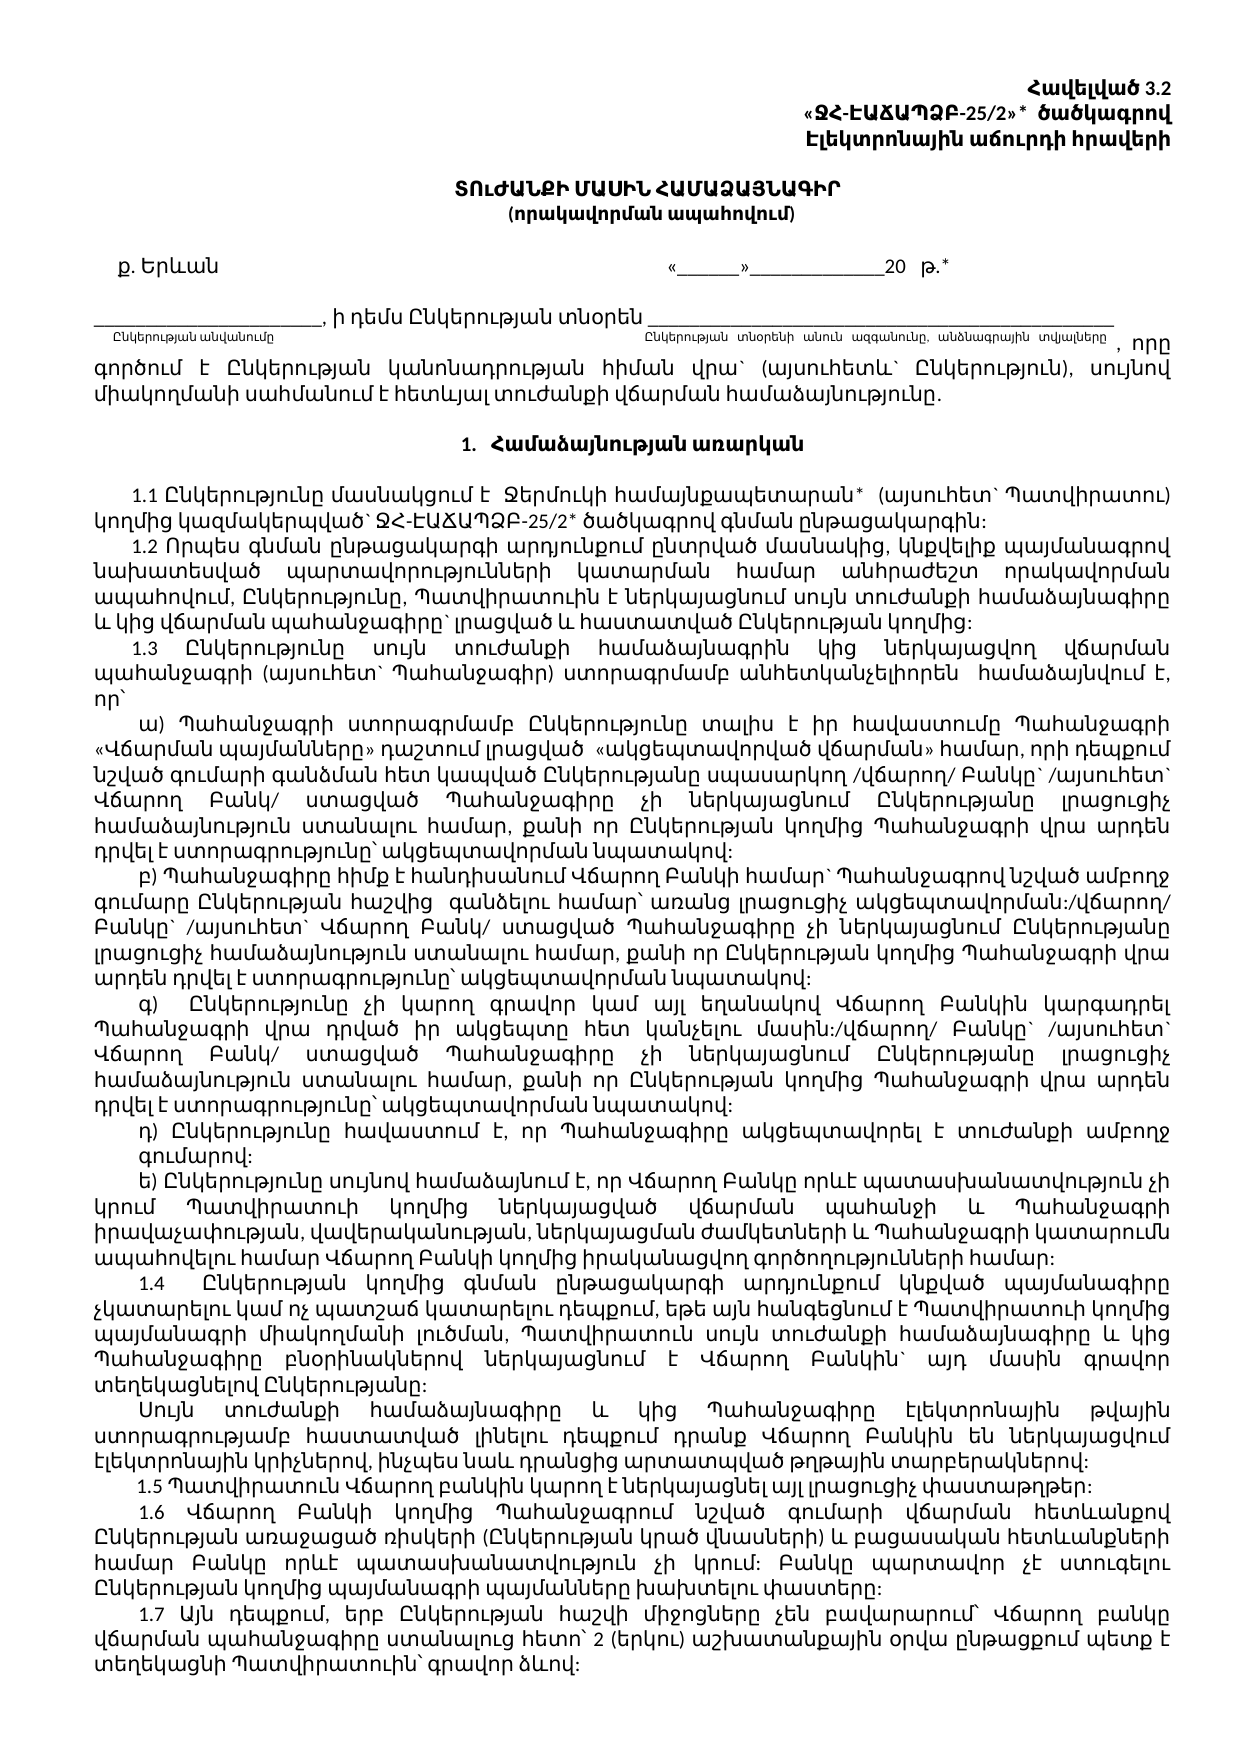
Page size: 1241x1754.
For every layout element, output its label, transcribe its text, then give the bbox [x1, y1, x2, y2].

text ք. Երևան «______»_____________20 թ.* [94, 254, 1171, 279]
text դ) Ընկերությունը հավաստում է, որ Պահանջագիրը ակցեպտավորել է տուժանքի ամբողջ գումարով: [138, 1118, 1171, 1169]
text 1.5 Պատվիրատուն Վճարող բանկին կարող է ներկայացնել այլ լրացուցիչ փաստաթղթեր: [94, 1474, 1171, 1499]
text Սույն տուժանքի համաձայնագիրը և կից Պահանջագիրը էլեկտրոնային թվային ստորագրությամբ հաստատված լինելու դեպքում դրանք Վճարող Բանկին են ներկայացվում էլեկտրոնային կրիչներով, ինչպես նաև դրանցից արտատպված թղթային տարբերակներով: [94, 1397, 1171, 1474]
text 1. Համաձայնության առարկան [94, 432, 1171, 457]
text ______________________, ի դեմս Ընկերության տնօրեն _____________________________________________ [94, 304, 1171, 330]
text ե) Ընկերությունը սույնով համաձայնում է, որ Վճարող Բանկը որևէ պատասխանատվություն չի կրում Պատվիրատուի կողմից ներկայացված վճարման պահանջի և Պահանջագրի իրավաչափության, վավերականության, ներկայացման ժամկետների և Պահանջագրի կատարումն ապահովելու համար Վճարող Բանկի կողմից իրականացվող գործողությունների համար: [94, 1169, 1171, 1270]
text 1.1 Ընկերությունը մասնակցում է Ջերմուկի համայնքապետարան* (այսուհետ` Պատվիրատու) կողմից կազմակերպված` ՋՀ-ԷԱՃԱՊՁԲ-25/2* ծածկագրով գնման ընթացակարգին: [94, 482, 1171, 533]
text Ընկերության անվանումը Ընկերության տնօրենի անուն ազգանունը, անձնագրային տվյալները , որը գործում է Ընկերության կանոնադրության հիման վրա` (այսուհետև` Ընկերություն), սույնով միակողմանի սահմանում է հետևյալ տուժանքի վճարման համաձայնությունը. [94, 330, 1171, 406]
text (որակավորման ապահովում) [94, 202, 1171, 225]
text ՏՈւԺԱՆՔԻ ՄԱՍԻՆ ՀԱՄԱՁԱՅՆԱԳԻՐ [94, 177, 1171, 202]
text 1.3 Ընկերությունը սույն տուժանքի համաձայնագրին կից ներկայացվող վճարման պահանջագրի (այսուհետ` Պահանջագիր) ստորագրմամբ անհետկանչելիորեն համաձայնվում է, որ՝ [94, 635, 1171, 711]
text ա) Պահանջագրի ստորագրմամբ Ընկերությունը տալիս է իր հավաստումը Պահանջագրի «Վճարման պայմանները» դաշտում լրացված «ակցեպտավորված վճարման» համար, որի դեպքում նշված գումարի գանձման հետ կապված Ընկերությանը սպասարկող /վճարող/ Բանկը` /այսուհետ` Վճարող Բանկ/ ստացված Պահանջագիրը չի ներկայացնում Ընկերությանը լրացուցիչ համաձայնություն ստանալու համար, քանի որ Ընկերության կողմից Պահանջագրի վրա արդեն դրվել է ստորագրությունը՝ ակցեպտավորման նպատակով: [94, 711, 1171, 864]
text 1.7 Այն դեպքում, երբ Ընկերության հաշվի միջոցները չեն բավարարում՝ Վճարող բանկը վճարման պահանջագիրը ստանալուց հետո՝ 2 (երկու) աշխատանքային օրվա ընթացքում պետք է տեղեկացնի Պատվիրատուին՝ գրավոր ձևով: [94, 1601, 1171, 1677]
text Հավելված 3.2 [94, 75, 1171, 100]
text «ՋՀ-ԷԱՃԱՊՁԲ-25/2»* ծածկագրով [94, 100, 1171, 126]
text 1.4 Ընկերության կողմից գնման ընթացակարգի արդյունքում կնքված պայմանագիրը չկատարելու կամ ոչ պատշաճ կատարելու դեպքում, եթե այն հանգեցնում է Պատվիրատուի կողմից պայմանագրի միակողմանի լուծման, Պատվիրատուն սույն տուժանքի համաձայնագիրը և կից Պահանջագիրը բնօրինակներով ներկայացնում է Վճարող Բանկին` այդ մասին գրավոր տեղեկացնելով Ընկերությանը: [94, 1270, 1171, 1397]
text բ) Պահանջագիրը հիմք է հանդիսանում Վճարող Բանկի համար` Պահանջագրով նշված ամբողջ գումարը Ընկերության հաշվից գանձելու համար՝ առանց լրացուցիչ ակցեպտավորման:/վճարող/ Բանկը` /այսուհետ` Վճարող Բանկ/ ստացված Պահանջագիրը չի ներկայացնում Ընկերությանը լրացուցիչ համաձայնություն ստանալու համար, քանի որ Ընկերության կողմից Պահանջագրի վրա արդեն դրվել է ստորագրությունը՝ ակցեպտավորման նպատակով: [94, 864, 1171, 991]
text Էլեկտրոնային աճուրդի հրավերի [94, 126, 1171, 151]
text 1.6 Վճարող Բանկի կողմից Պահանջագրում նշված գումարի վճարման հետևանքով Ընկերության առաջացած ռիսկերի (Ընկերության կրած վնասների) և բացասական հետևանքների համար Բանկը որևէ պատասխանատվություն չի կրում: Բանկը պարտավոր չէ ստուգելու Ընկերության կողմից պայմանագրի պայմանները խախտելու փաստերը: [94, 1499, 1171, 1601]
text 1.2 Որպես գնման ընթացակարգի արդյունքում ընտրված մասնակից, կնքվելիք պայմանագրով նախատեսված պարտավորությունների կատարման համար անհրաժեշտ որակավորման ապահովում, Ընկերությունը, Պատվիրատուին է ներկայացնում սույն տուժանքի համաձայնագիրը և կից վճարման պահանջագիրը` լրացված և հաստատված Ընկերության կողմից: [94, 533, 1171, 635]
text գ) Ընկերությունը չի կարող գրավոր կամ այլ եղանակով Վճարող Բանկին կարգադրել Պահանջագրի վրա դրված իր ակցեպտը հետ կանչելու մասին:/վճարող/ Բանկը` /այսուհետ` Վճարող Բանկ/ ստացված Պահանջագիրը չի ներկայացնում Ընկերությանը լրացուցիչ համաձայնություն ստանալու համար, քանի որ Ընկերության կողմից Պահանջագրի վրա արդեն դրվել է ստորագրությունը՝ ակցեպտավորման նպատակով: [94, 991, 1171, 1118]
